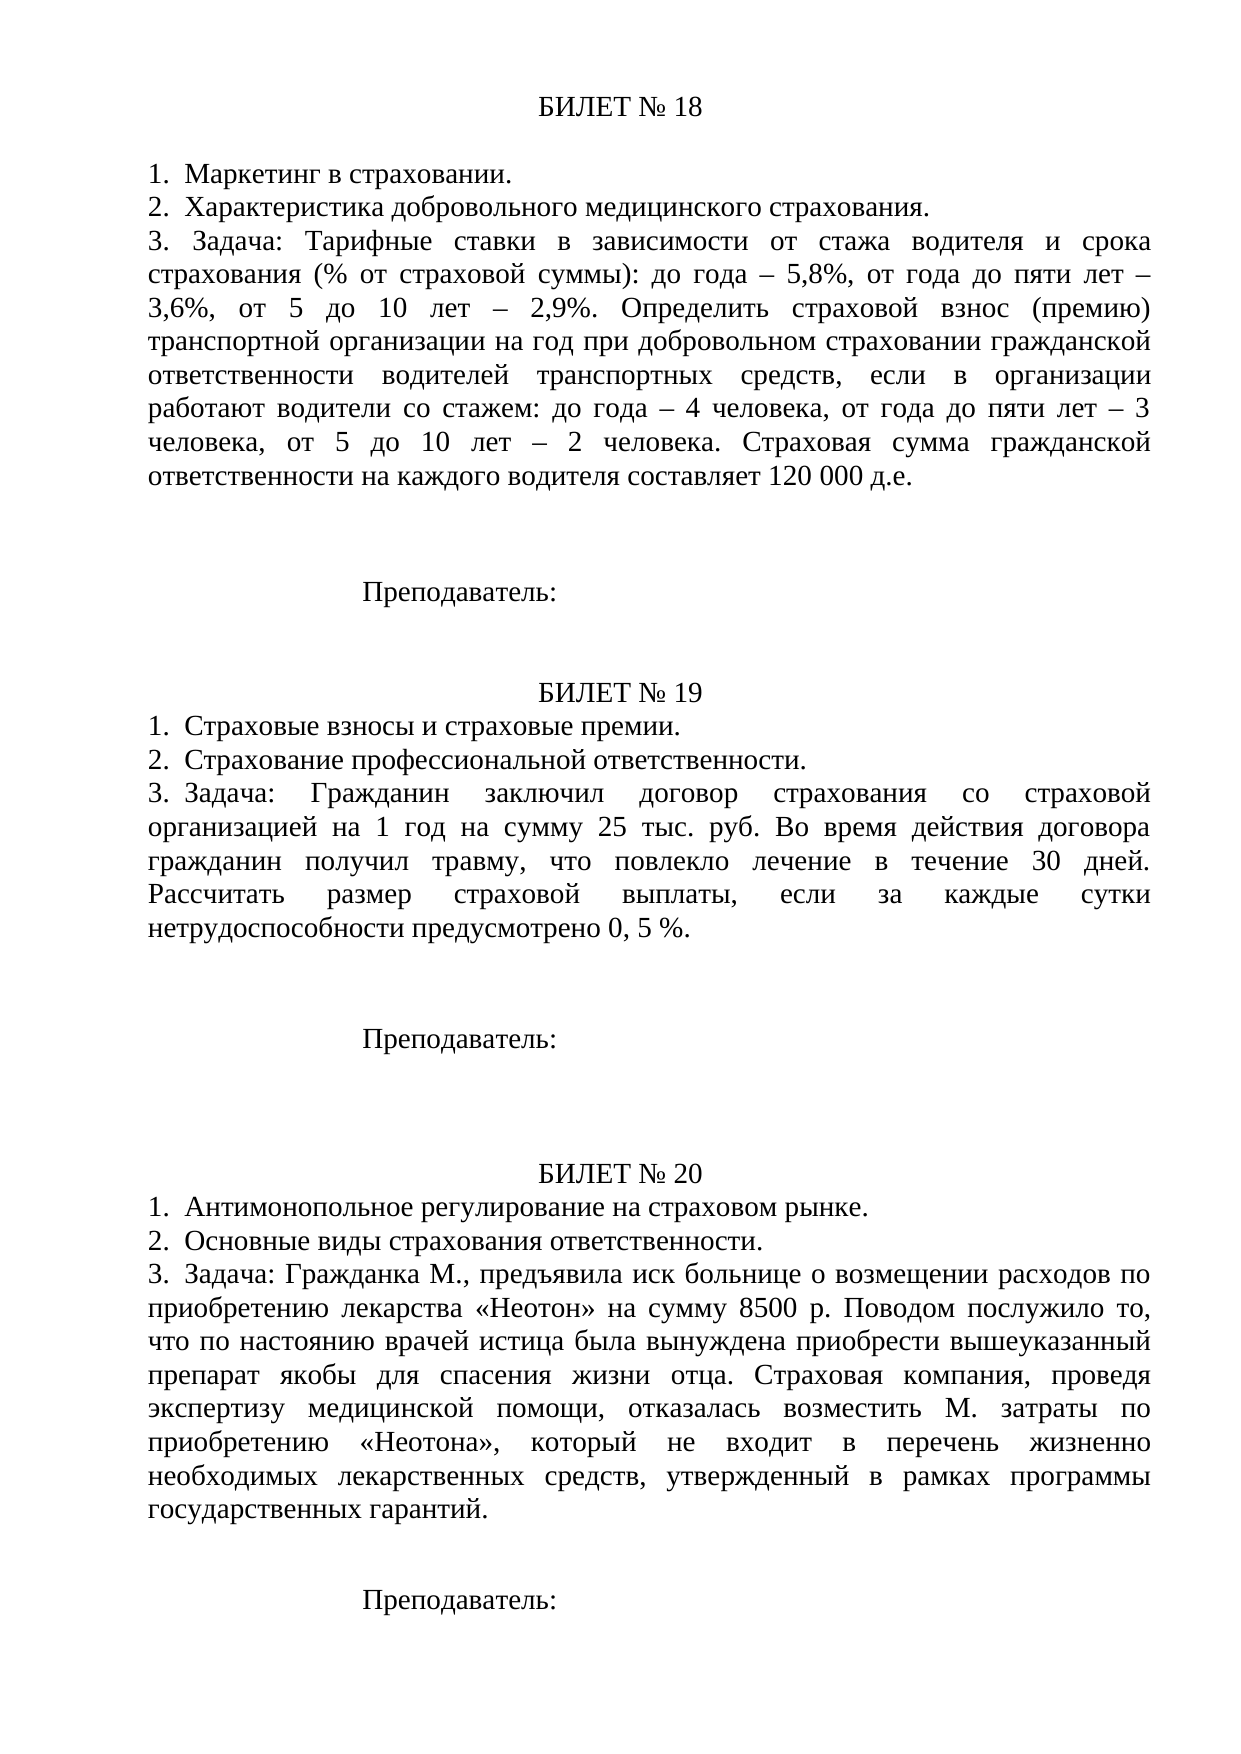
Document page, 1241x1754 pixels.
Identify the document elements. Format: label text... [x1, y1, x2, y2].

list Задача: Гражданин заключил договор страхования со страховой организацией на 1 год на сумму 25 тыс. руб. Во время действия договора гражданин получил травму, что повлекло лечение в течение 30 дней. Рассчитать размер страховой выплаты, если за каждые сутки нетрудоспособности предусмотрено 0, 5 %. [148, 776, 1152, 943]
list Антимонопольное регулирование на страховом рынке. [148, 1189, 1152, 1223]
text БИЛЕТ № 18 [89, 89, 1152, 122]
list Характеристика добровольного медицинского страхования. [148, 189, 1152, 223]
list Страховые взносы и страховые премии. [148, 708, 1152, 742]
list Задача: Гражданка М., предъявила иск больнице о возмещении расходов по приобретению лекарства «Неотон» на сумму 8500 р. Поводом послужило то, что по настоянию врачей истица была вынуждена приобрести вышеуказанный препарат якобы для спасения жизни отца. Страховая компания, проведя экспертизу медицинской помощи, отказалась возместить М. затраты по приобретению «Неотона», который не входит в перечень жизненно необходимых лекарственных средств, утвержденный в рамках программы государственных гарантий. [148, 1256, 1152, 1525]
list Преподаватель: [89, 574, 1152, 608]
list Преподаватель: [89, 1022, 1152, 1055]
list Задача: Тарифные ставки в зависимости от стажа водителя и срока страхования (% от страховой суммы): до года – 5,8%, от года до пяти лет – 3,6%, от 5 до 10 лет – 2,9%. Определить страховой взнос (премию) транспортной организации на год при добровольном страховании гражданской ответственности водителей транспортных средств, если в организации работают водители со стажем: до года – 4 человека, от года до пяти лет – 3 человека, от 5 до 10 лет – 2 человека. Страховая сумма гражданской ответственности на каждого водителя составляет 120 000 д.е. [148, 223, 1152, 491]
text БИЛЕТ № 20 [89, 1156, 1152, 1189]
text БИЛЕТ № 19 [89, 675, 1152, 708]
list Страхование профессиональной ответственности. [148, 742, 1152, 776]
list Преподаватель: [89, 1582, 1152, 1616]
list Основные виды страхования ответственности. [148, 1223, 1152, 1256]
list Маркетинг в страховании. [148, 156, 1152, 189]
